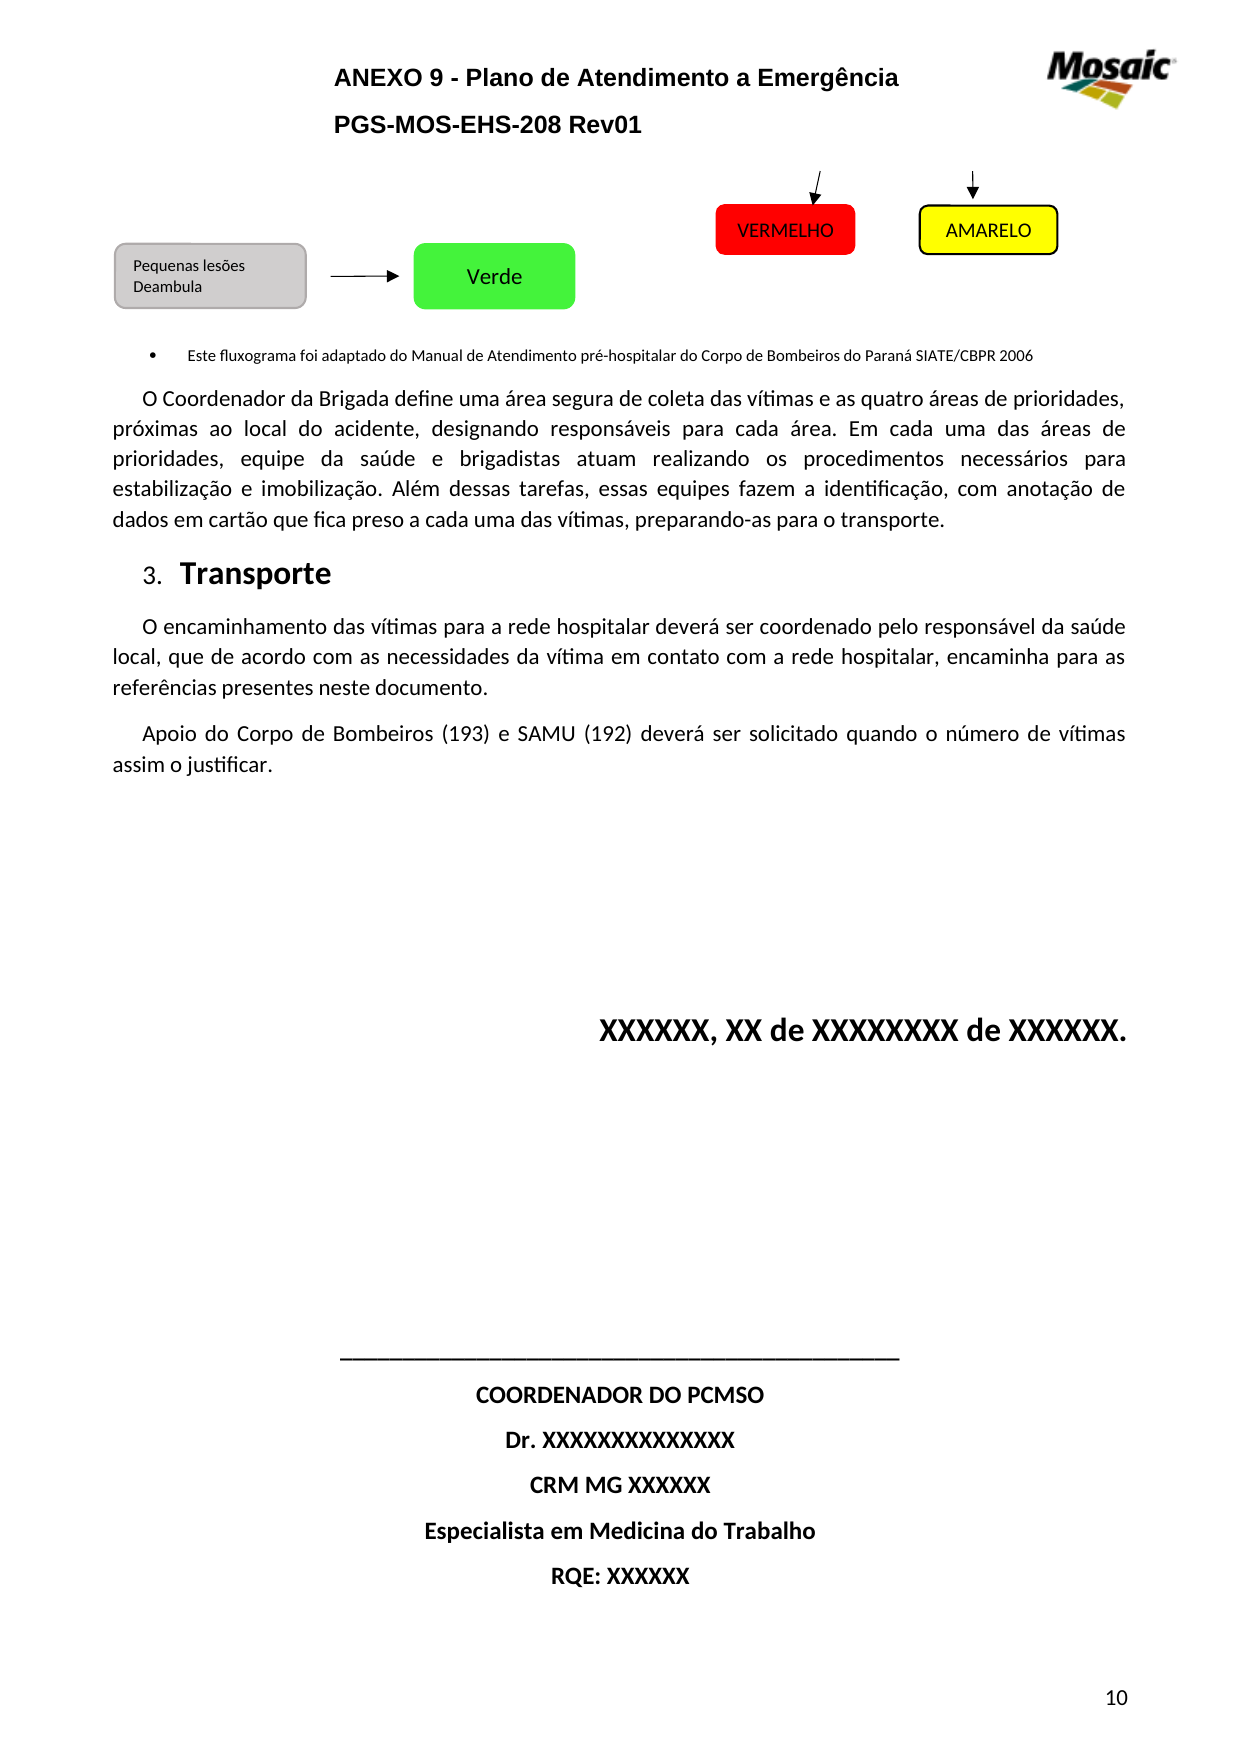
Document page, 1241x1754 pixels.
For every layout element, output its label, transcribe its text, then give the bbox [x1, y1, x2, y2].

list Transporte [142, 552, 1128, 592]
picture [1024, 42, 1186, 120]
text Especialista em Medicina do Trabalho [112, 1515, 1128, 1546]
list XXXXXX, XX de XXXXXXXX de XXXXXX. [179, 1009, 1128, 1049]
text COORDENADOR DO PCMSO [112, 1379, 1128, 1409]
list Este fluxograma foi adaptado do Manual de Atendimento pré-hospitalar do Corpo de Bombeiros do Paraná SIATE/CBPR 2006 [150, 345, 1128, 366]
text O encaminhamento das vítimas para a rede hospitalar deverá ser coordenado pelo responsável da saúde local, que de acordo com as necessidades da vítima em contato com a rede hospitalar, encaminha para as referências presentes neste documento. [112, 612, 1128, 701]
text Dr. XXXXXXXXXXXXXX [112, 1424, 1128, 1455]
text O Coordenador da Brigada define uma área segura de coleta das vítimas e as quatro áreas de prioridades, próximas ao local do acidente, designando responsáveis para cada área. Em cada uma das áreas de prioridades, equipe da saúde e brigadistas atuam realizando os procedimentos necessários para estabilização e imobilização. Além dessas tarefas, essas equipes fazem a identificação, com anotação de dados em cartão que fica preso a cada uma das vítimas, preparando-as para o transporte. [112, 384, 1128, 533]
text _____________________________________________ [112, 1333, 1128, 1364]
text RQE: XXXXXX [112, 1561, 1128, 1591]
text CRM MG XXXXXX [112, 1470, 1128, 1500]
text Apoio do Corpo de Bombeiros (193) e SAMU (192) deverá ser solicitado quando o número de vítimas assim o justificar. [112, 719, 1128, 778]
